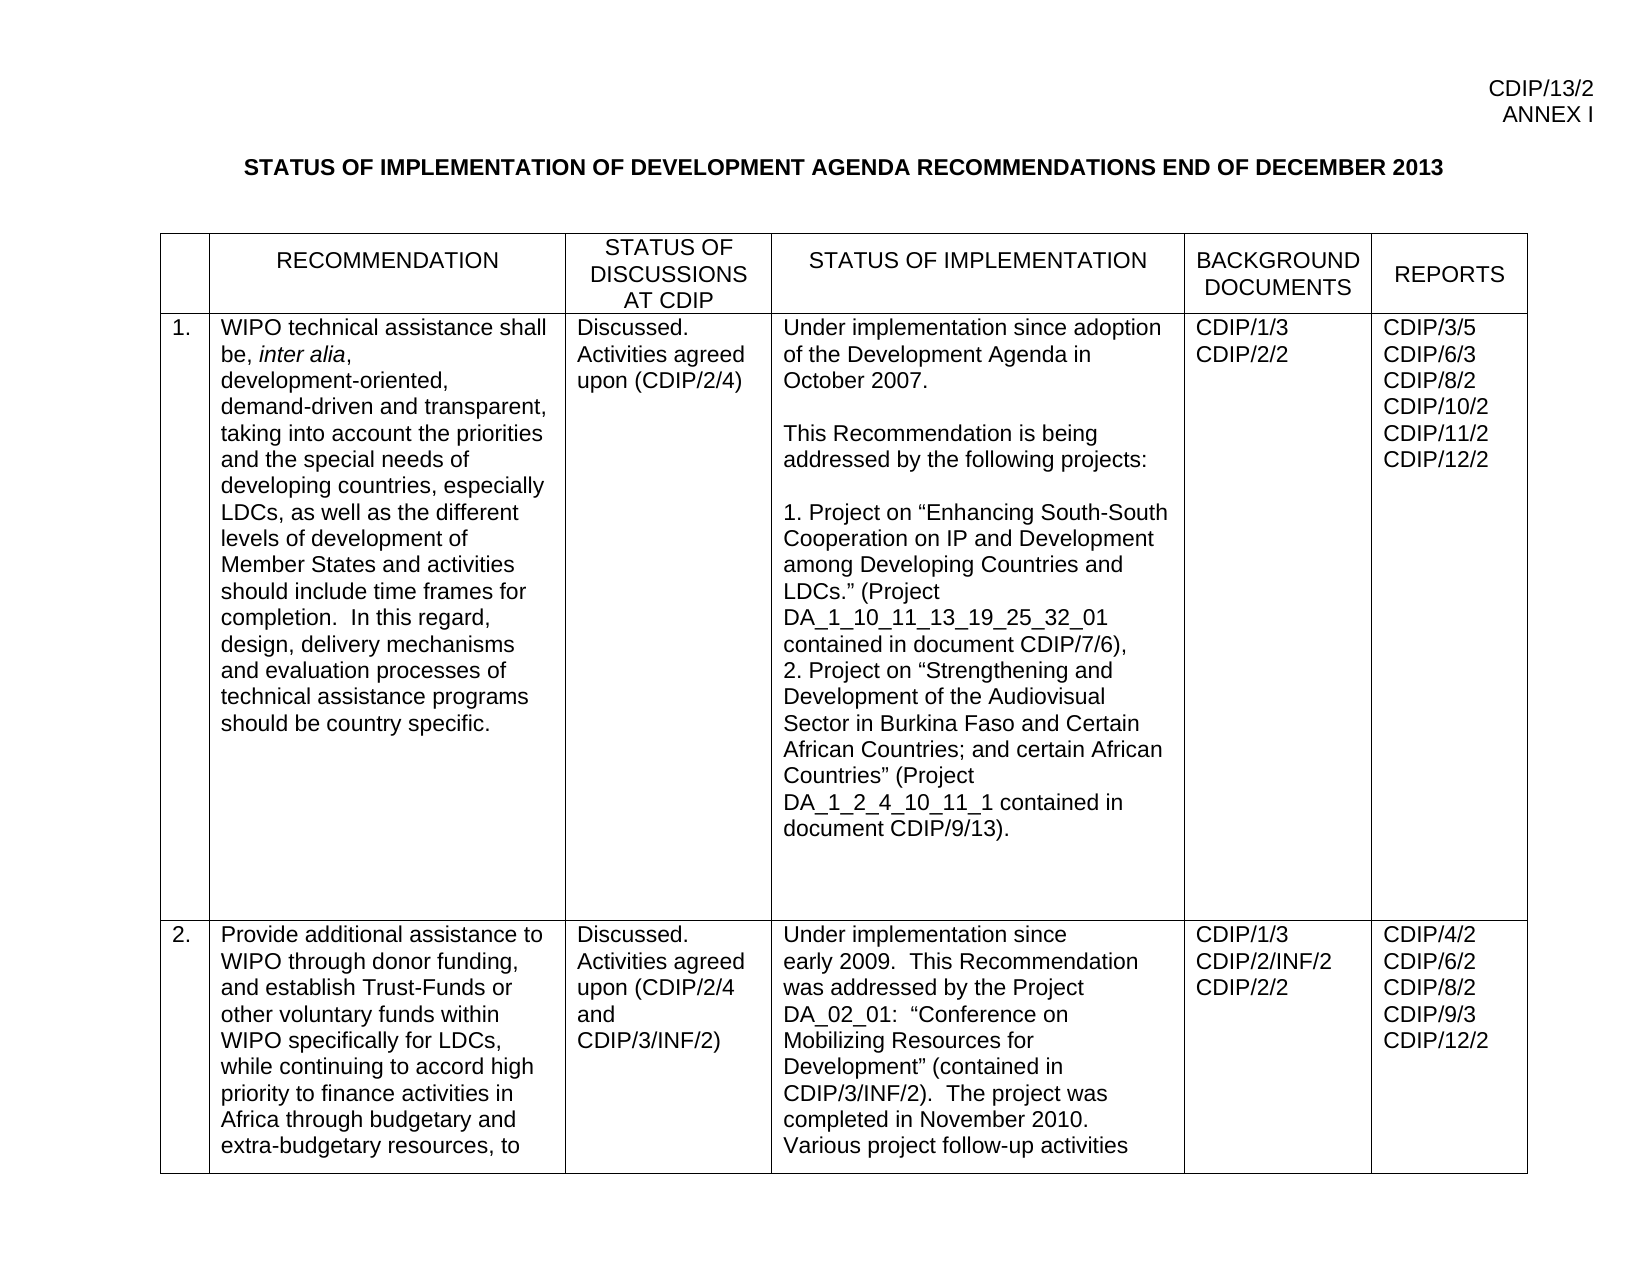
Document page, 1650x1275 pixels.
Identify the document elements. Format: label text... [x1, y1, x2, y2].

table_cell Under implementation since adoption of the in October 2007. This Recommendation is being addressed by the following projects: 1. Project on “Enhancing South-South Cooperation on IP and Development among Developing Countries and LDCs.” (Project DA_1_10_11_13_19_25_32_01 contained in document CDIP/7/6), 2. Project on “Strengthening and Development of the Audiovisual Sector in Burkina Faso and Certain African Countries; and certain African Countries” (Project DA_1_2_4_10_11_1 contained in document CDIP/9/13). [772, 314, 1184, 920]
table_header REPORTS [1372, 234, 1527, 313]
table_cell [772, 921, 1184, 1173]
table_cell WIPO technical assistance shall be, inter alia, development-oriented, demand-driven and transparent, taking into account the priorities and the special needs of developing countries, especially LDCs, as well as the different levels of development of and activities should include time frames for completion. In this regard, design, delivery mechanisms and evaluation processes of technical assistance programs should be country specific. [210, 314, 565, 920]
table_header BACKGROUND DOCUMENTS [1185, 234, 1371, 313]
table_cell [210, 921, 565, 1173]
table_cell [1372, 921, 1527, 1173]
table_cell [161, 921, 209, 1173]
table_cell CDIP/1/3 CDIP/2/INF/2 CDIP/2/2 [1185, 921, 1371, 1173]
table_cell [161, 314, 209, 920]
table_cell Discussed. Activities agreed upon (CDIP/2/4) [566, 314, 771, 920]
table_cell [566, 921, 771, 1173]
table_header RECOMMENDATION [210, 234, 565, 313]
table_cell CDIP/1/3 CDIP/2/2 [1185, 314, 1371, 920]
table_header STATUS OF IMPLEMENTATION [772, 234, 1184, 313]
table_cell CDIP/3/5 CDIP/6/3 CDIP/8/2 CDIP/10/2 CDIP/11/2 CDIP/12/2 [1372, 314, 1527, 920]
table_header [161, 234, 209, 313]
text STATUS OF IMPLEMENTATION OF DEVELOPMENT AGENDA RECOMMENDATIONS END OF DECEMBER 2013 [94, 154, 1594, 180]
table_header STATUS OF DISCUSSIONS AT CDIP [566, 234, 771, 313]
